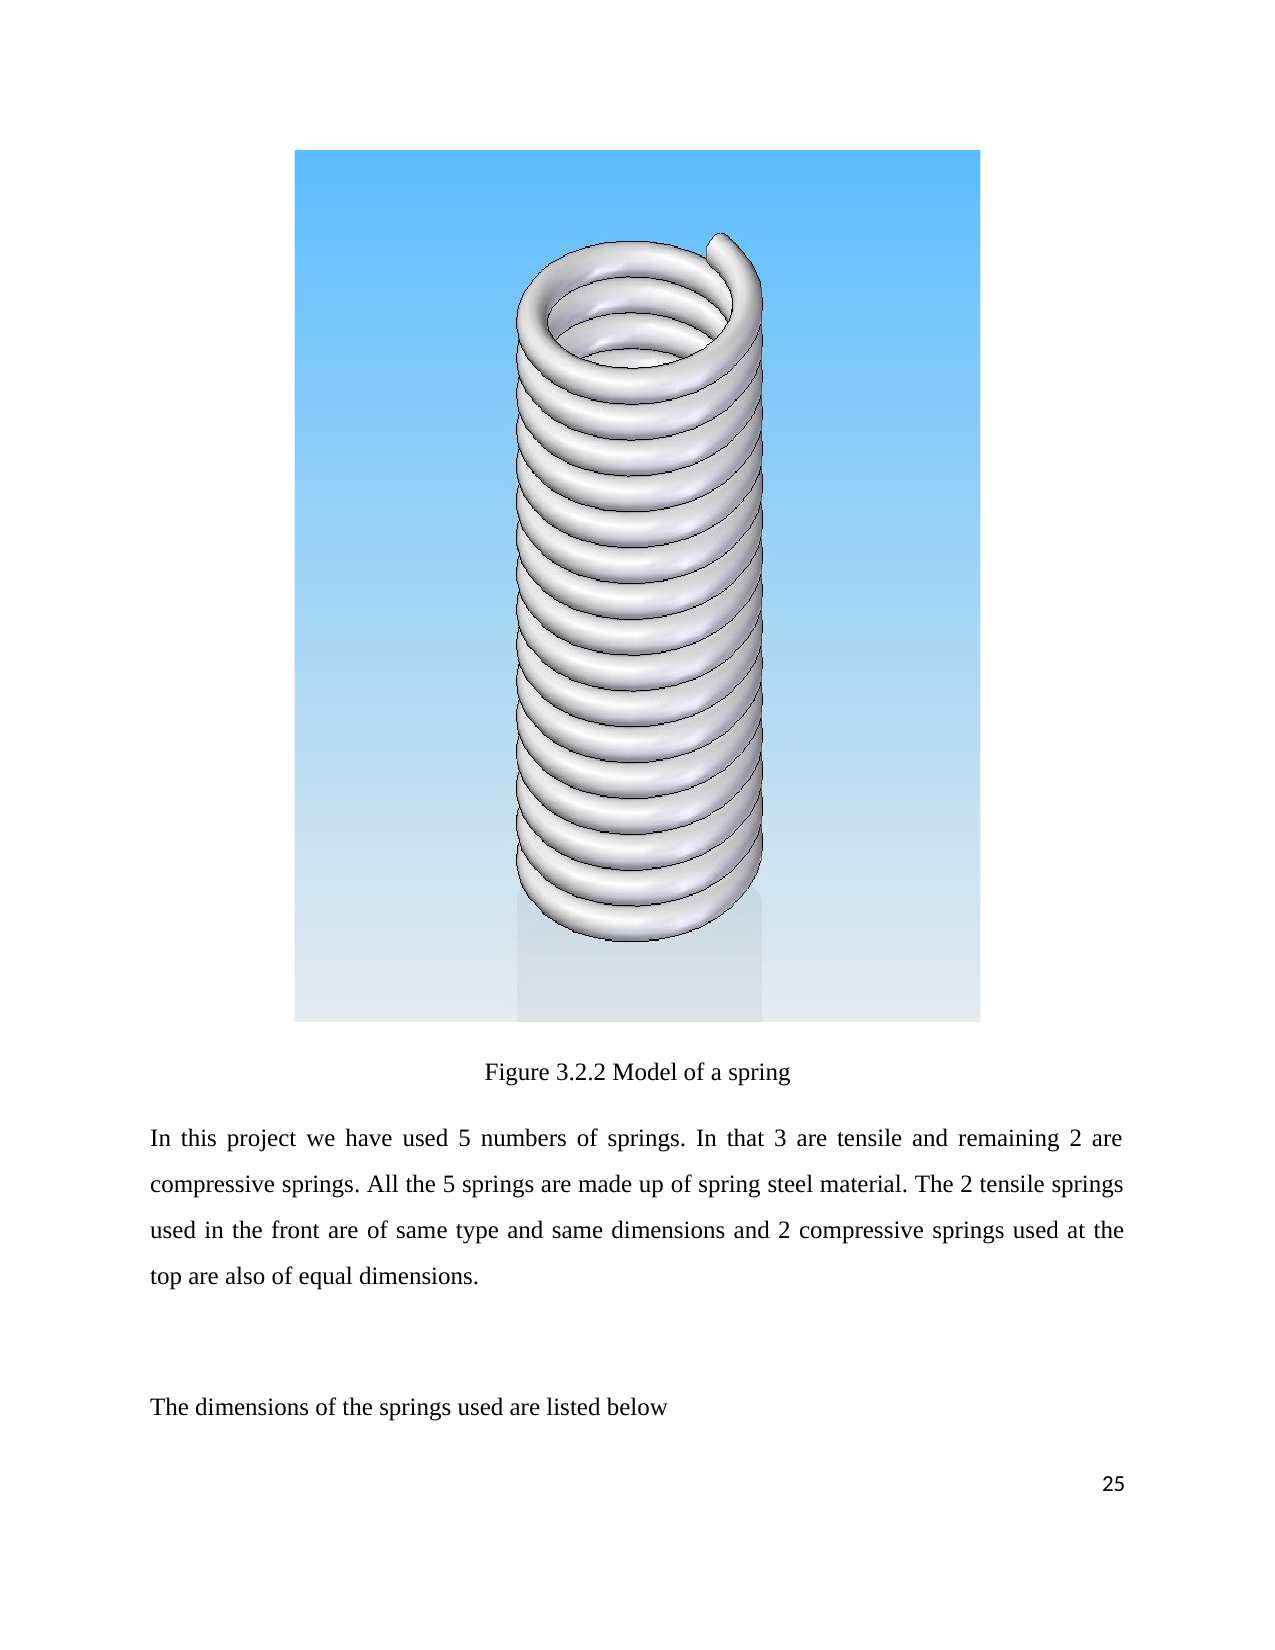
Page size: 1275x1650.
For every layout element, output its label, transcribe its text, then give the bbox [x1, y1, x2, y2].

text The dimensions of the springs used are listed below [150, 1392, 1125, 1421]
text In this project we have used 5 numbers of springs. In that 3 are tensile and remaining 2 are compressive springs. All the 5 springs are made up of spring steel material. The 2 tensile springs used in the front are of same type and same dimensions and 2 compressive springs used at the top are also of equal dimensions. [150, 1123, 1125, 1290]
picture [294, 150, 981, 1022]
text Figure 3.2.2 Model of a spring [150, 1057, 1125, 1085]
